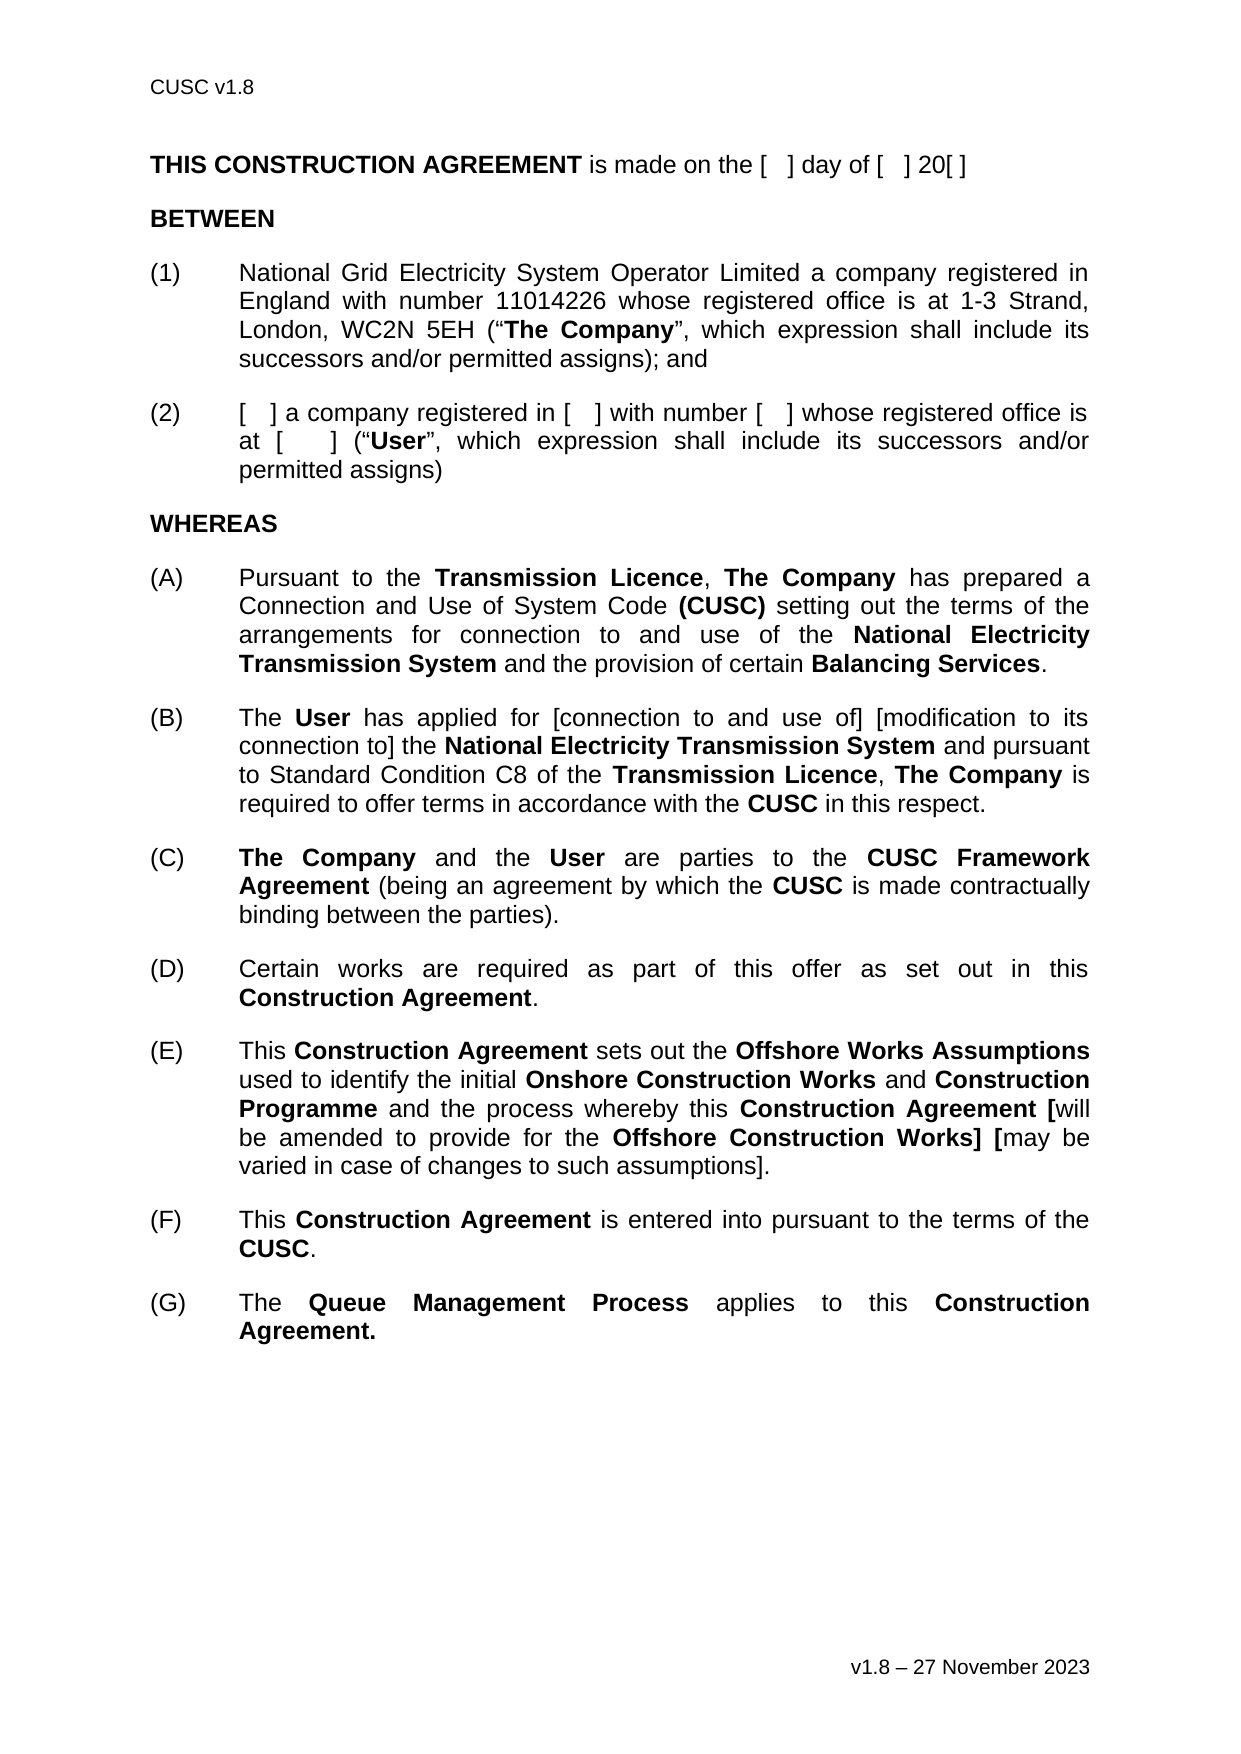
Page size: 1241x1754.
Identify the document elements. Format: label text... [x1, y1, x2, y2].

text (E) This Construction Agreement sets out the Offshore Works Assumptions used to identify the initial Onshore Construction Works and Construction Programme and the process whereby this Construction Agreement [will be amended to provide for the Offshore Construction Works] [may be varied in case of changes to such assumptions]. [150, 1036, 1090, 1180]
text THIS CONSTRUCTION AGREEMENT is made on the [ ] day of [ ] 20[ ] [150, 150, 1090, 179]
text WHEREAS [150, 509, 1090, 537]
text (C) The Company and the User are parties to the CUSC Framework Agreement (being an agreement by which the CUSC is made contractually binding between the parties). [150, 842, 1090, 929]
text (B) The User has applied for [connection to and use of] [modification to its connection to] the National Electricity Transmission System and pursuant to Standard Condition C8 of the Transmission Licence, The Company is required to offer terms in accordance with the CUSC in this respect. [150, 702, 1090, 817]
text (2) [ ] a company registered in [ ] with number [ ] whose registered office is at [ ] (“User”, which expression shall include its successors and/or permitted assigns) [150, 397, 1090, 484]
text BETWEEN [150, 204, 1090, 232]
text (A) Pursuant to the Transmission Licence, The Company has prepared a Connection and Use of System Code (CUSC) setting out the terms of the arrangements for connection to and use of the National Electricity Transmission System and the provision of certain Balancing Services. [150, 562, 1090, 677]
text (F) This Construction Agreement is entered into pursuant to the terms of the CUSC. [150, 1205, 1090, 1262]
text (1) National Grid Electricity System Operator Limited a company registered in England with number 11014226 whose registered office is at 1-3 Strand, London, WC2N 5EH (“The Company”, which expression shall include its successors and/or permitted assigns); and [150, 257, 1090, 372]
text (D) Certain works are required as part of this offer as set out in this Construction Agreement. [150, 954, 1090, 1011]
text (G) The Queue Management Process applies to this Construction Agreement. [150, 1287, 1090, 1345]
